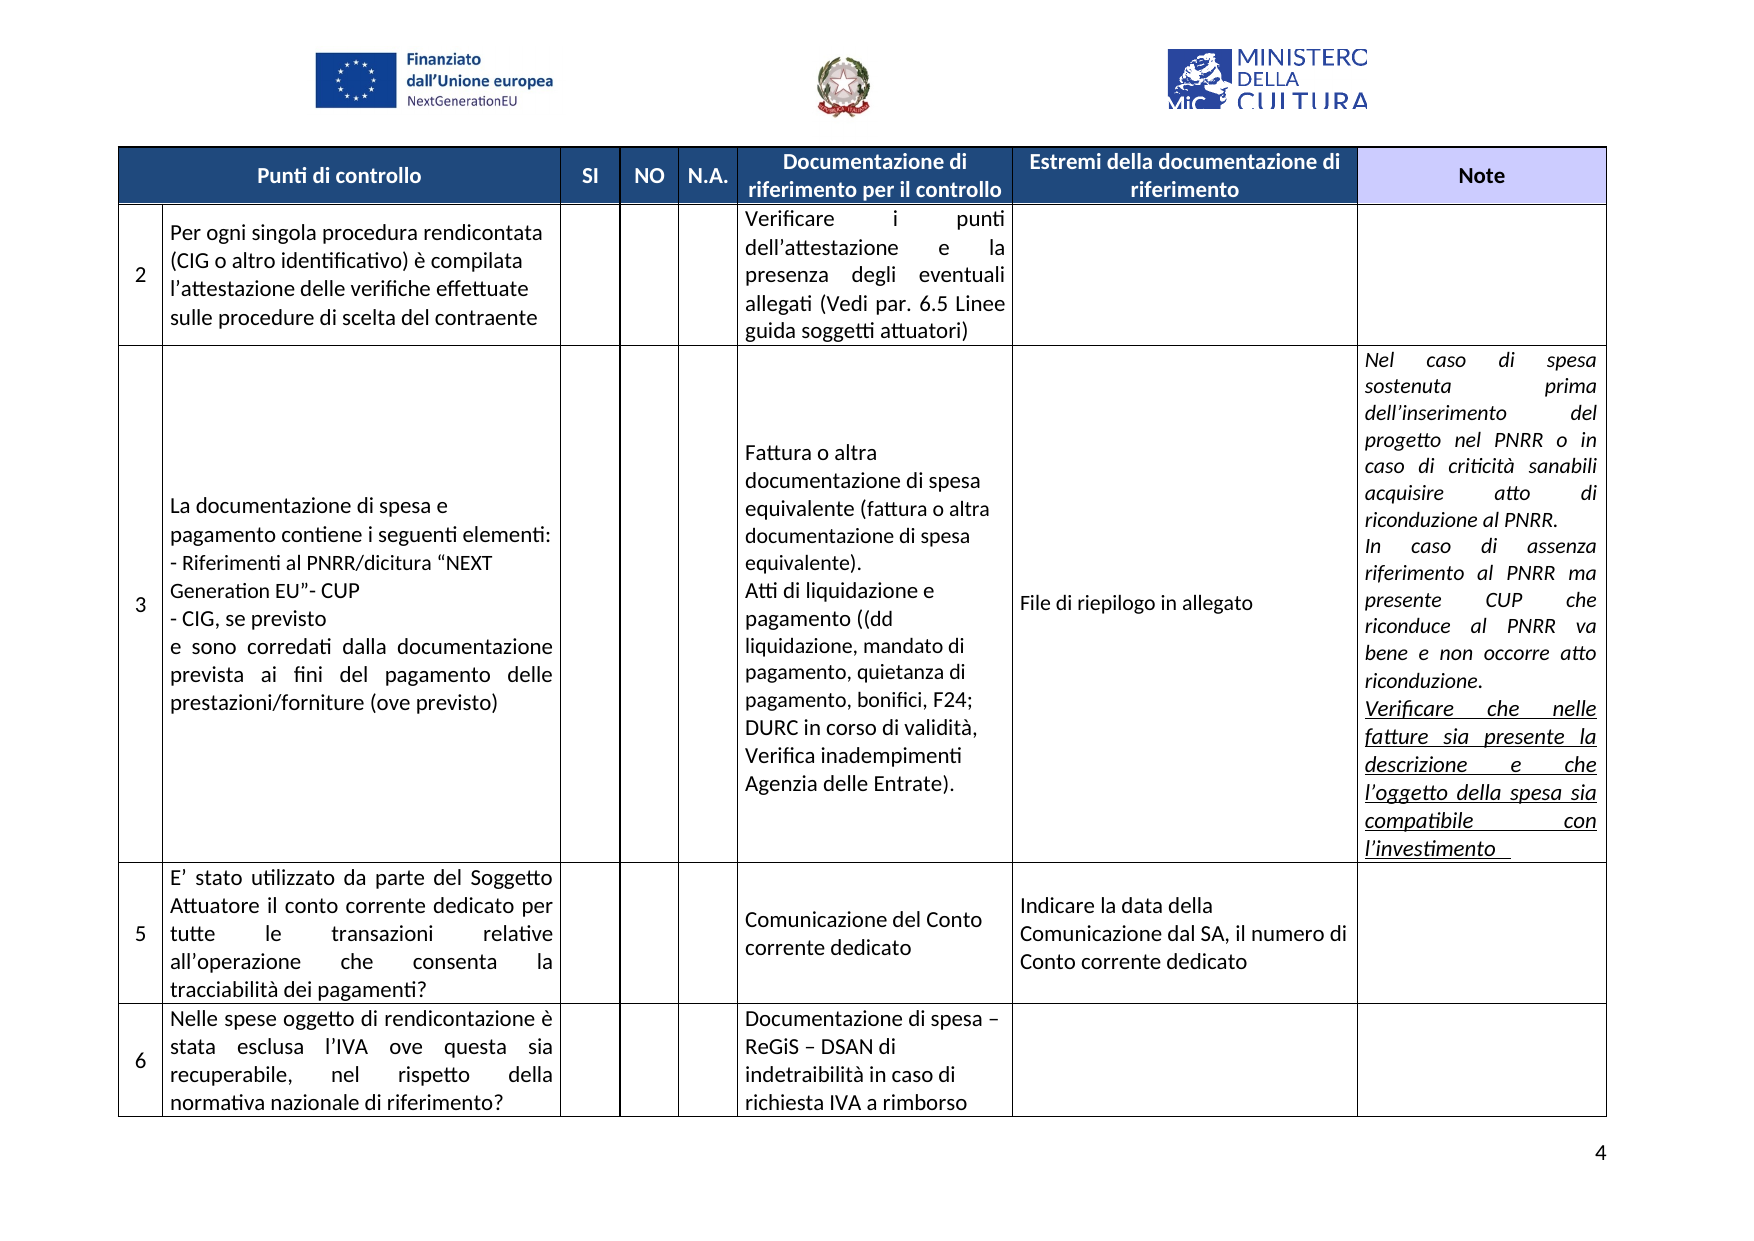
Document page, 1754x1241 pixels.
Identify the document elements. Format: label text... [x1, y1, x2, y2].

table_cell Nel caso di spesa sostenuta prima dell’inserimento del progetto nel PNRR o in caso di criticità sanabili acquisire atto di riconduzione al PNRR. In caso di assenza riferimento al PNRR ma presente CUP che riconduce al PNRR va bene e non occorre atto riconduzione. Verificare che nelle fatture sia presente la descrizione e che l’oggetto della spesa sia compatibile con l’investimento [1358, 346, 1606, 862]
table_cell Documentazione di spesa – ReGiS – DSAN di indetraibilità in caso di richiesta IVA a rimborso [738, 1004, 1012, 1116]
table_cell [1358, 1004, 1606, 1116]
table_header Note [1358, 148, 1606, 203]
table_header NO [621, 148, 678, 203]
table_cell Comunicazione del Conto corrente dedicato [738, 863, 1012, 1003]
table_cell [621, 205, 678, 345]
table_header Documentazione di riferimento per il controllo [738, 148, 1012, 203]
table_cell La documentazione di spesa e pagamento contiene i seguenti elementi: - Riferimenti al PNRR/dicitura “NEXT Generation EU”- CUP - CIG, se previsto e sono corredati dalla documentazione prevista ai fini del pagamento delle prestazioni/forniture (ove previsto) [163, 346, 560, 862]
table_cell [679, 1004, 737, 1116]
table_cell [1358, 205, 1606, 345]
table_cell 2 [119, 205, 162, 345]
table_cell [679, 205, 737, 345]
table_header Punti di controllo [119, 148, 560, 203]
table_cell 6 [119, 1004, 162, 1116]
table_cell File di riepilogo in allegato [1013, 346, 1357, 862]
table_cell Nelle spese oggetto di rendicontazione è stata esclusa l’IVA ove questa sia recuperabile, nel rispetto della normativa nazionale di riferimento? [163, 1004, 560, 1116]
table_cell [679, 863, 737, 1003]
table_cell [1013, 1004, 1357, 1116]
table_cell Indicare la data della Comunicazione dal SA, il numero di Conto corrente dedicato [1013, 863, 1357, 1003]
table_header N.A. [679, 148, 737, 203]
table_cell 5 [119, 863, 162, 1003]
table_cell [621, 346, 678, 862]
table_cell Fattura o altra documentazione di spesa equivalente (fattura o altra documentazione di spesa equivalente). Atti di liquidazione e pagamento ((dd liquidazione, mandato di pagamento, quietanza di pagamento, bonifici, F24; DURC in corso di validità, Verifica inadempimenti Agenzia delle Entrate). [738, 346, 1012, 862]
table_cell E’ stato utilizzato da parte del Soggetto Attuatore il conto corrente dedicato per tutte le transazioni relative all’operazione che consenta la tracciabilità dei pagamenti? [163, 863, 560, 1003]
table_cell Per ogni singola procedura rendicontata (CIG o altro identificativo) è compilata l’attestazione delle verifiche effettuate sulle procedure di scelta del contraente [163, 205, 560, 345]
picture [811, 46, 878, 146]
table_cell [1013, 205, 1357, 345]
table_cell Verificare i punti dell’attestazione e la presenza degli eventuali allegati (Vedi par. 6.5 Linee guida soggetti attuatori) [738, 205, 1012, 345]
table_cell [1358, 863, 1606, 1003]
picture [1166, 49, 1367, 109]
picture [307, 46, 566, 115]
table_cell [561, 863, 619, 1003]
table_header SI [561, 148, 619, 203]
table_cell [561, 205, 619, 345]
table_cell [679, 346, 737, 862]
table_cell [561, 1004, 619, 1116]
table_header Estremi della documentazione di riferimento [1013, 148, 1357, 203]
table_cell 3 [119, 346, 162, 862]
table_cell [561, 346, 619, 862]
table_cell [621, 1004, 678, 1116]
table_cell [621, 863, 678, 1003]
